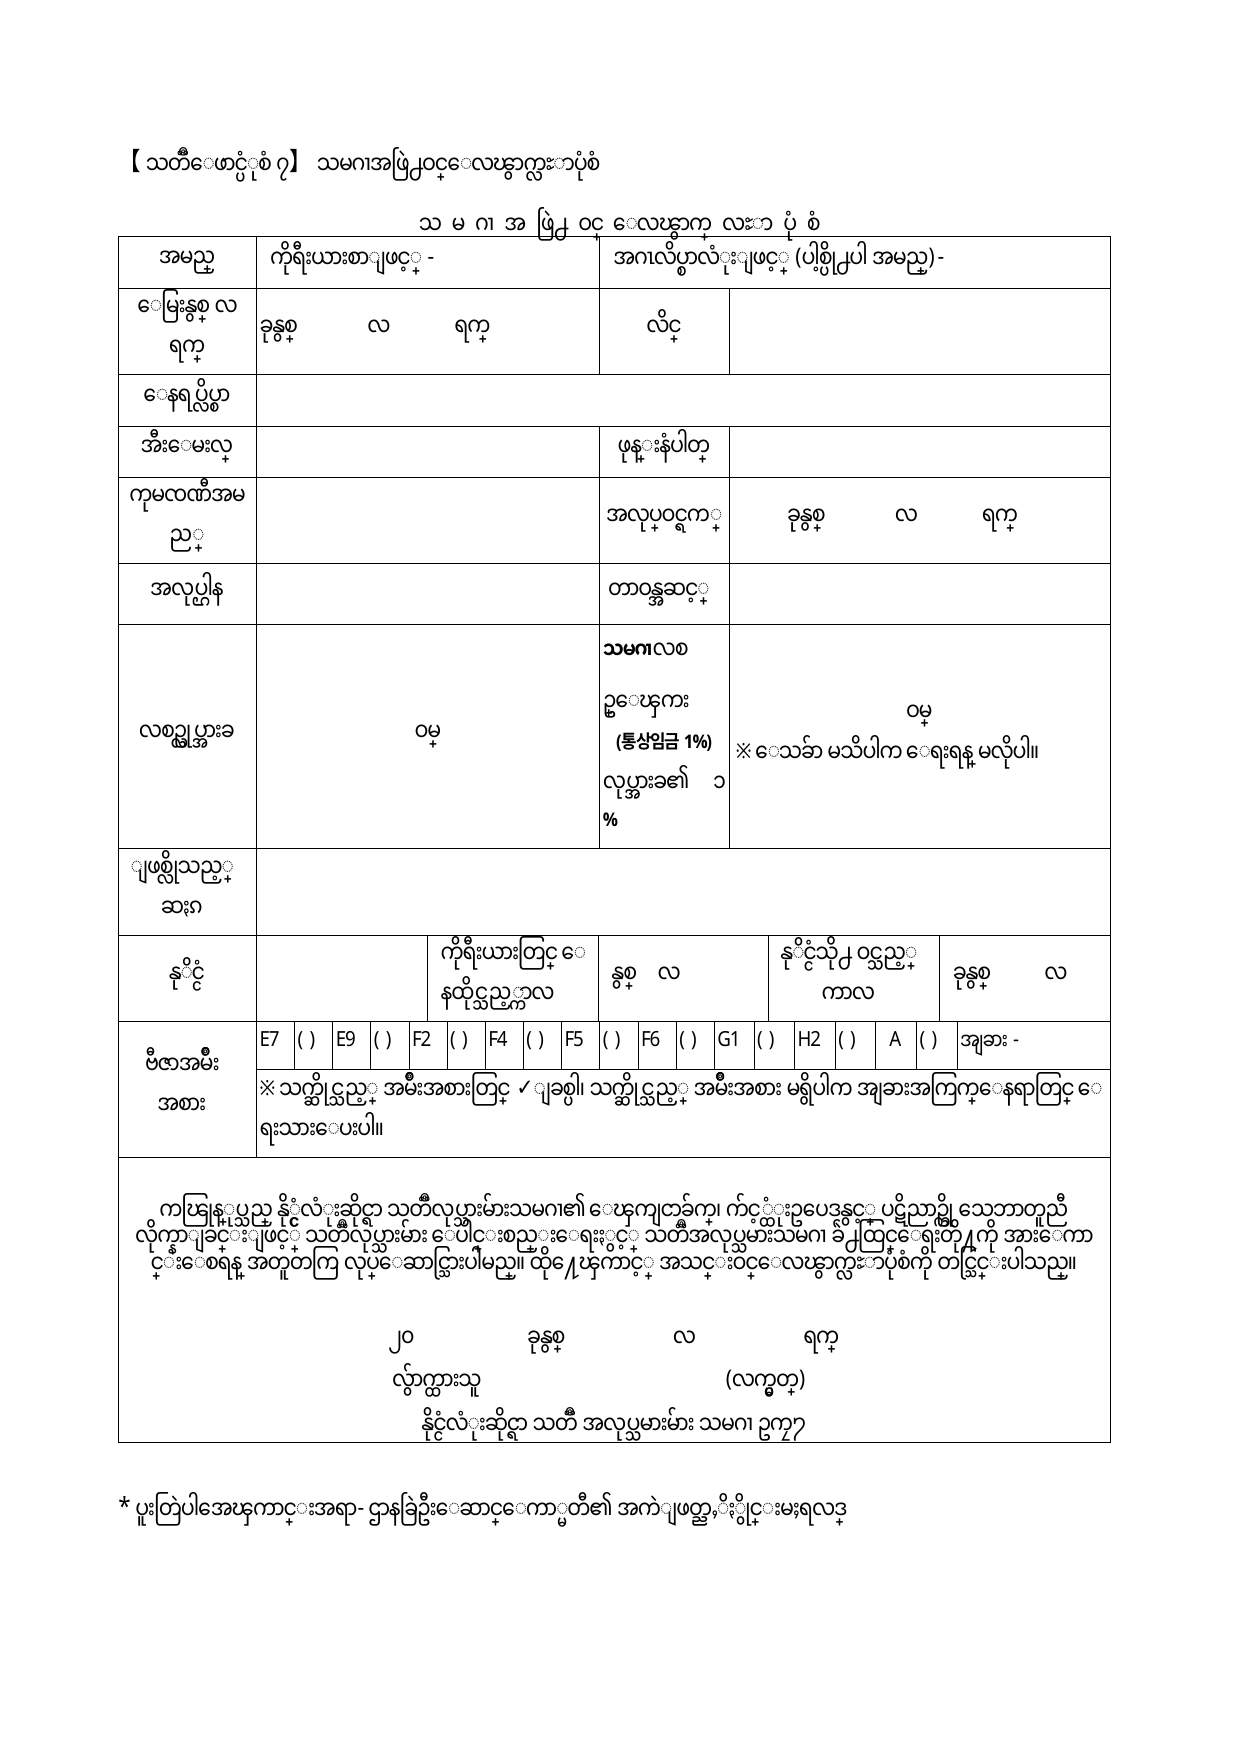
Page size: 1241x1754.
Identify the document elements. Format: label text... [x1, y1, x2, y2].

table_cell ( ) [448, 1022, 485, 1069]
table_cell ( ) [677, 1022, 714, 1069]
table_cell F5 [562, 1022, 599, 1069]
table_cell E9 [333, 1022, 370, 1069]
table_cell ဖုန္းနံပါတ္ [600, 427, 729, 477]
table_cell ( ) [836, 1022, 875, 1069]
table_cell ဝမ္ ※ ေသခ်ာ မသိပါက ေရးရန္ မလိုပါ။ [730, 625, 1110, 848]
table_cell ကုမၸဏီအမည္ [119, 478, 256, 563]
table_cell [257, 375, 1110, 426]
table_cell [257, 478, 599, 563]
table_cell ခုနွစ္ လ ရက္ [730, 478, 1110, 563]
table_cell နွစ္ လ [599, 936, 768, 1021]
table_cell ကၽြုန္ုပ္သည္ နို္င္ငံလံုးဆိုင္ရာ သတၱဳလုပ္သားမ်ားသမဂၢ၏ ေၾကျငာခ်က္၊ က်င့္ထံုးဥပေဒနွင့္ ပဋိညာဥ္ကို သေဘာတူညီ လိုက္နာျခင္းျဖင့္ သတၱဳလုပ္သားမ်ား ေပါင္းစည္းေရးႏွင့္ သတၱဳအလုပ္သမားသမဂၢ ခ်ဲ႕ထြင္ေရးတို႔ကို အားေကာင္းေစရန္ အတူတကြ လုပ္ေဆာင္သြားပါမည္။ ထို႔ေၾကာင့္ အသင္းဝင္ေလၽွာက္လႊာပုံစံကို တင္သြင္းပါသည္။ ၂၀ ခုနွစ္ လ ရက္ လွ်ာက္ထားသူ (လက္မွတ္) နိုင္ငံလံုးဆိုင္ရာ သတၱဳ အလုပ္သမားမ်ား သမဂၢ ဥကၠ႒ [119, 1158, 1110, 1442]
table_cell [257, 427, 599, 477]
table_header အဂၤလိပ္စာလံုးျဖင့္ (ပါ့စ္ပို႕ပါ အမည္) - [600, 237, 1110, 287]
table_cell [730, 427, 1110, 477]
table_cell H2 [795, 1022, 835, 1069]
table_cell ကိုရီးယားတြင္ ေနထိုင္သည့္ကာလ [428, 936, 598, 1021]
table_cell လိင္ [600, 289, 729, 374]
table_cell အီးေမးလ္ [119, 427, 256, 477]
table_cell ခုနွစ္ လ ရက္ [257, 289, 599, 374]
table_cell နုိင္ငံသို႕ ဝင္သည့္ကာလ [769, 936, 939, 1021]
table_cell ျဖစ္လိုသည့္ဆႏၵ [119, 849, 256, 934]
table_cell [730, 564, 1110, 624]
table_cell [257, 564, 599, 624]
table_cell ※ သက္ဆိုင္သည့္ အမ်ိဳးအစားတြင္ ✓ျခစ္ပါ၊ သက္ဆိုင္သည့္ အမ်ိဳးအစား မရွိပါက အျခားအကြက္ေနရာတြင္ ေရးသားေပးပါ။ [257, 1070, 1110, 1157]
table_cell [257, 849, 1110, 934]
table_cell [730, 289, 1110, 374]
table_cell F6 [639, 1022, 676, 1069]
text သ မ ဂၢ အ ဖြဲ႕ ဝင္ ေလၽွာက္ လႊာ ပုံ စံ [118, 209, 538, 236]
table_cell ဗီဇာအမ်ိဳးအစား [119, 1022, 256, 1157]
table_cell E7 [257, 1022, 294, 1069]
text * ပူးတြဲပါအေၾကာင္းအရာ- ဌာနခြဲဦးေဆာင္ေကာ္မတီ၏ အကဲျဖတ္ညႇိႏွိုင္းမႈရလဒ္ [118, 1443, 1122, 1523]
table_cell တာဝန္အဆင့္ [600, 564, 729, 624]
text သ မ ဂၢ အ ဖြဲ႕ ဝင္ ေလၽွာက္ လႊာ ပုံ စံ [540, 209, 1122, 236]
table_cell ( ) [600, 1022, 638, 1069]
table_header ကိုရီးယားစာျဖင့္ - [257, 237, 599, 287]
table_cell ( ) [917, 1022, 957, 1069]
table_cell နုိင္ငံ [119, 936, 256, 1021]
table_cell ( ) [755, 1022, 794, 1069]
table_cell အလုပ္ဝင္ရက္ [600, 478, 729, 563]
table_cell F2 [410, 1022, 447, 1069]
table_cell [257, 936, 427, 1021]
table_cell အျခား - [958, 1022, 1110, 1069]
table_cell သမဂၢလစဥ္ေၾကး (통상임금 1%) လုပ္အားခ၏ ၁ % [600, 625, 729, 848]
table_cell ေနရပ္လိပ္စာ [119, 375, 256, 426]
table_cell G1 [715, 1022, 754, 1069]
table_cell အလုပ္ဌါန [119, 564, 256, 624]
table_header အမည္ [119, 237, 256, 287]
table_cell ဝမ္ [257, 625, 599, 848]
table_cell ေမြးနွစ္ လ ရက္ [119, 289, 256, 374]
table_cell လစဥ္လုပ္အားခ [119, 625, 256, 848]
table_cell F4 [486, 1022, 523, 1069]
table_cell A [876, 1022, 916, 1069]
table_cell ( ) [371, 1022, 409, 1069]
text 【 သတၱဳေဖာင္ပံုစံ ၇】 သမဂၢအဖြဲ႕ဝင္ေလၽွာက္လႊာပုံစံ [118, 142, 1122, 178]
table_cell ( ) [295, 1022, 332, 1069]
table_cell ခုနွစ္ လ [940, 936, 1110, 1021]
table_cell ( ) [524, 1022, 561, 1069]
